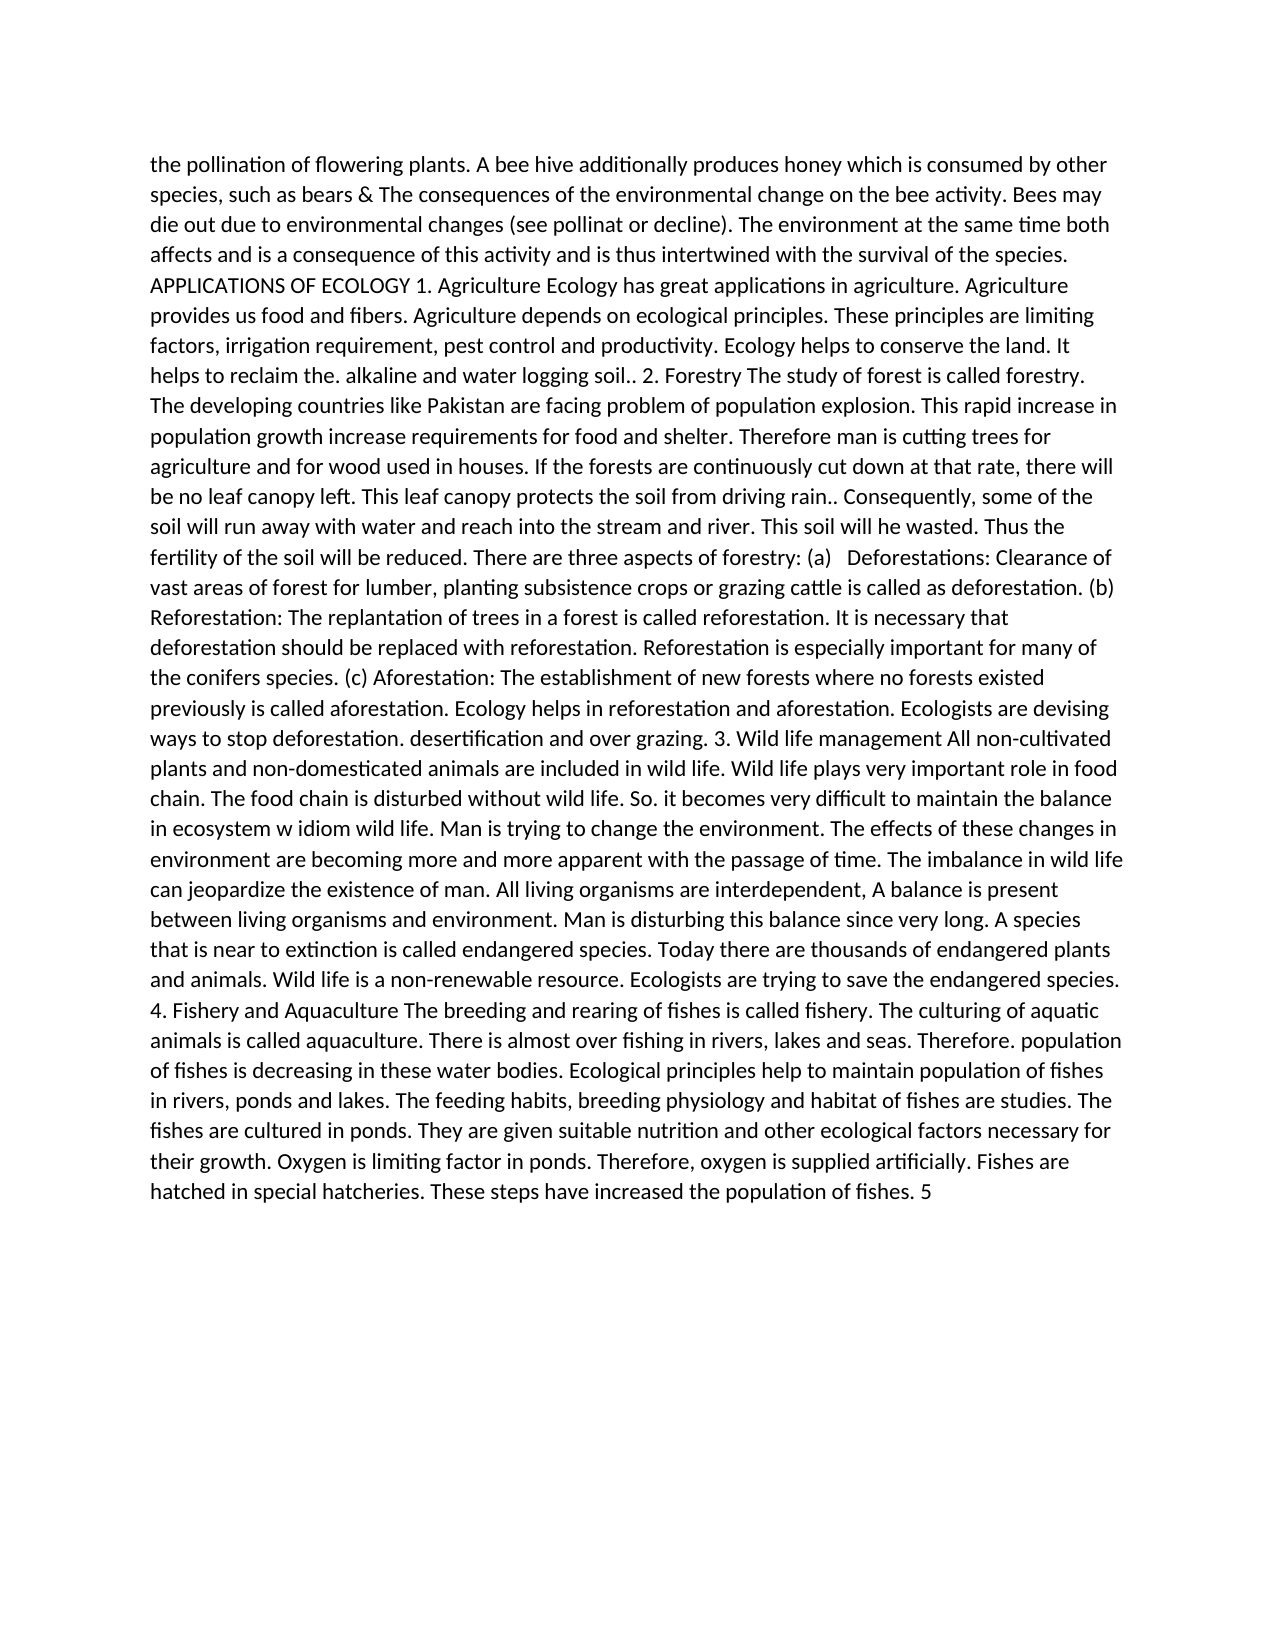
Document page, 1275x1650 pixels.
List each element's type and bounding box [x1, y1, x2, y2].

text [150, 150, 1125, 1205]
